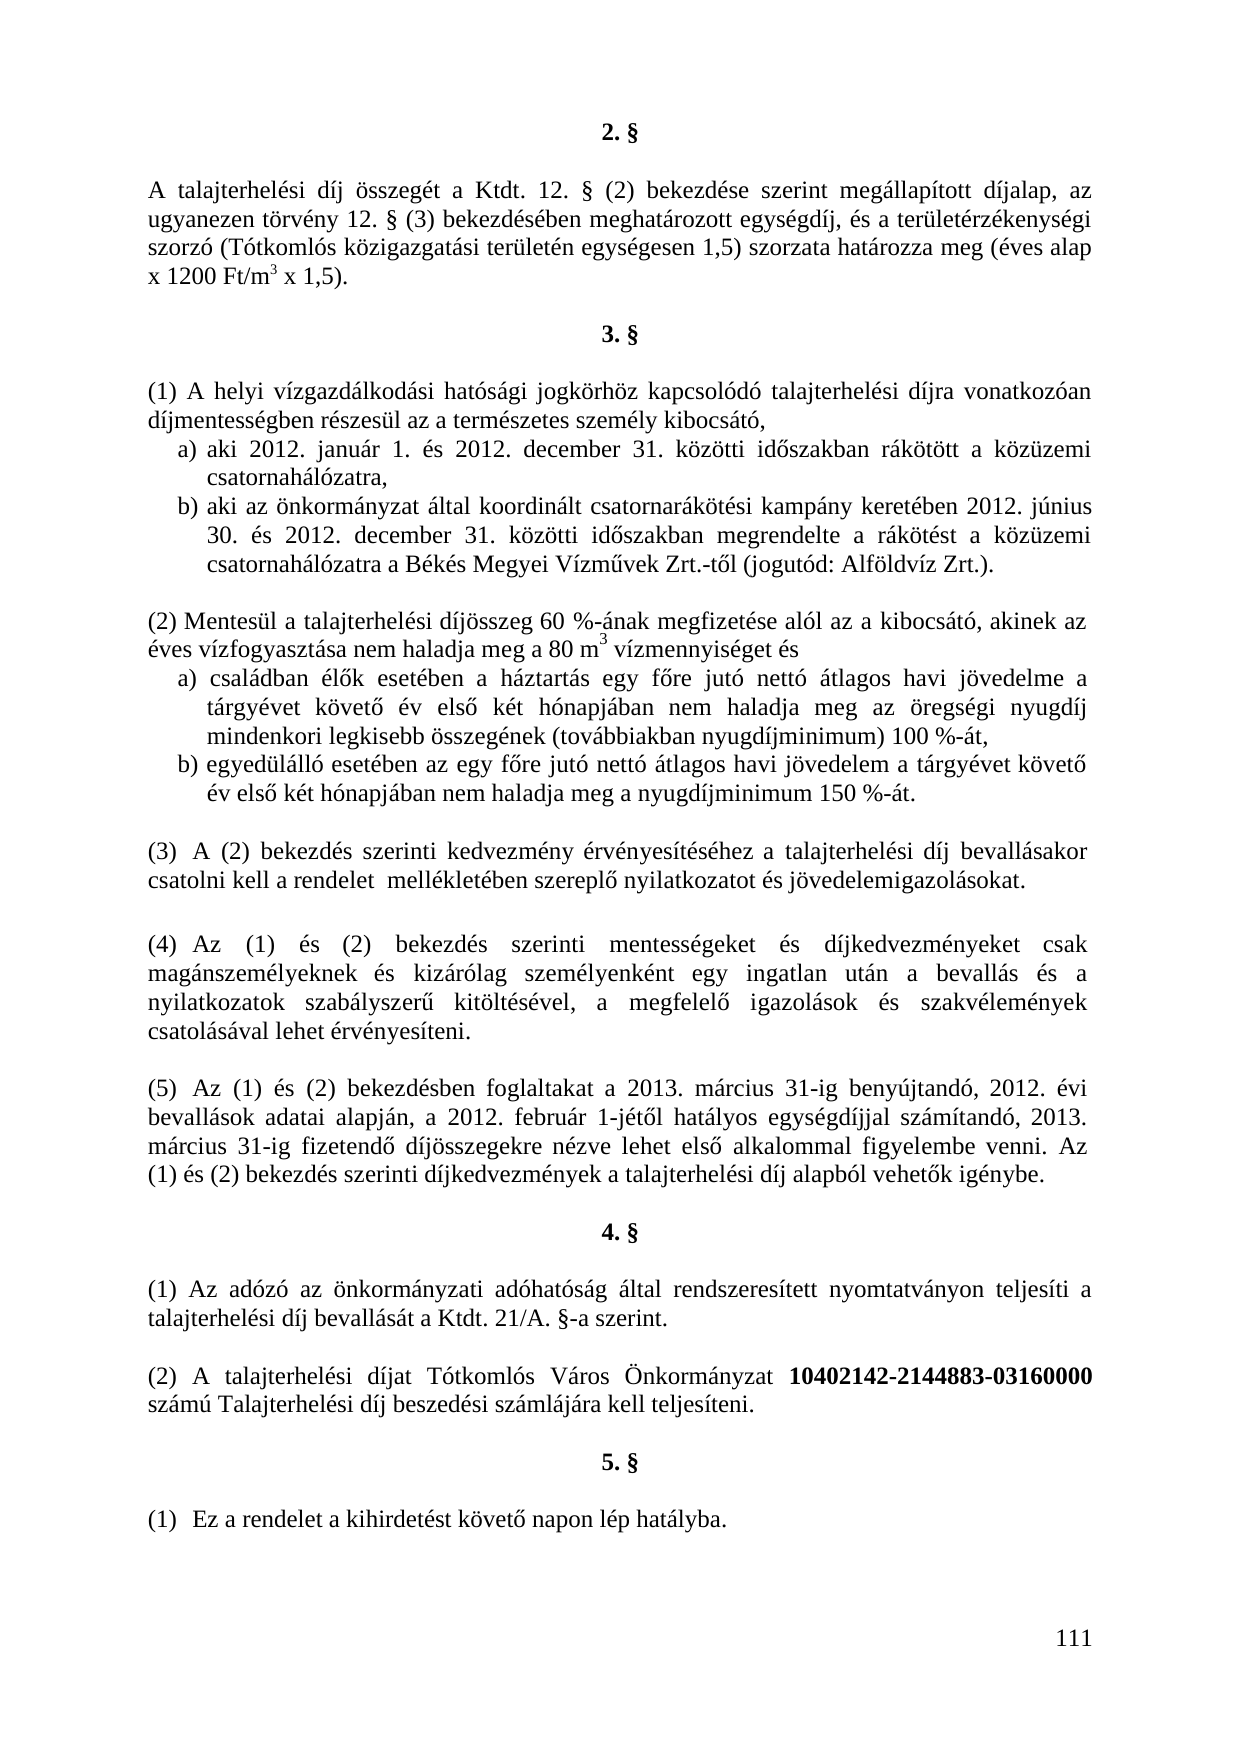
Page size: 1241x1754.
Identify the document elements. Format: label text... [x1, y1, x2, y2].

text 3. § [148, 319, 1093, 347]
text (2) A talajterhelési díjat Tótkomlós Város Önkormányzat 10402142-2144883-03160000 számú Talajterhelési díj beszedési számlájára kell teljesíteni. [148, 1361, 1093, 1418]
text (4) Az (1) és (2) bekezdés szerinti mentességeket és díjkedvezményeket csak magánszemélyeknek és kizárólag személyenként egy ingatlan után a bevallás és a nyilatkozatok szabályszerű kitöltésével, a megfelelő igazolások és szakvélemények csatolásával lehet érvényesíteni. [148, 929, 1087, 1044]
text (1) A helyi vízgazdálkodási hatósági jogkörhöz kapcsolódó talajterhelési díjra vonatkozóan díjmentességben részesül az a természetes személy kibocsátó, [148, 376, 1093, 434]
list aki az önkormányzat által koordinált csatornarákötési kampány keretében 2012. június 30. és 2012. december 31. közötti időszakban megrendelte a rákötést a közüzemi csatornahálózatra a Békés Megyei Vízművek Zrt.-től (jogutód: Alföldvíz Zrt.). [177, 491, 1093, 577]
text (3) A (2) bekezdés szerinti kedvezmény érvényesítéséhez a talajterhelési díj bevallásakor csatolni kell a rendelet mellékletében szereplő nyilatkozatot és jövedelemigazolásokat. [148, 836, 1087, 894]
text (2) Mentesül a talajterhelési díjösszeg 60 %-ának megfizetése alól az a kibocsátó, akinek az éves vízfogyasztása nem haladja meg a 80 m3 vízmennyiséget és [148, 606, 1087, 664]
text A talajterhelési díj összegét a Ktdt. 12. § (2) bekezdése szerint megállapított díjalap, az ugyanezen törvény 12. § (3) bekezdésében meghatározott egységdíj, és a területérzékenységi szorzó (Tótkomlós közigazgatási területén egységesen 1,5) szorzata határozza meg (éves alap x 1200 Ft/m3 x 1,5). [148, 175, 1093, 290]
text 4. § [148, 1217, 1093, 1246]
text 5. § [148, 1447, 1093, 1476]
text b) egyedülálló esetében az egy főre jutó nettó átlagos havi jövedelem a tárgyévet követő év első két hónapjában nem haladja meg a nyugdíjminimum 150 %-át. [177, 750, 1087, 807]
text (5) Az (1) és (2) bekezdésben foglaltakat a 2013. március 31-ig benyújtandó, 2012. évi bevallások adatai alapján, a 2012. február 1-jétől hatályos egységdíjjal számítandó, 2013. március 31-ig fizetendő díjösszegekre nézve lehet első alkalommal figyelembe venni. Az (1) és (2) bekezdés szerinti díjkedvezmények a talajterhelési díj alapból vehetők igénybe. [148, 1073, 1088, 1188]
text a) családban élők esetében a háztartás egy főre jutó nettó átlagos havi jövedelme a tárgyévet követő év első két hónapjában nem haladja meg az öregségi nyugdíj mindenkori legkisebb összegének (továbbiakban nyugdíjminimum) 100 %-át, [177, 664, 1087, 750]
list Ez a rendelet a kihirdetést követő napon lép hatályba. [148, 1504, 1093, 1533]
list aki 2012. január 1. és 2012. december 31. közötti időszakban rákötött a közüzemi csatornahálózatra, [177, 434, 1093, 491]
text 2. § [148, 117, 1093, 146]
text (1) Az adózó az önkormányzati adóhatóság által rendszeresített nyomtatványon teljesíti a talajterhelési díj bevallását a Ktdt. 21/A. §-a szerint. [148, 1274, 1093, 1332]
